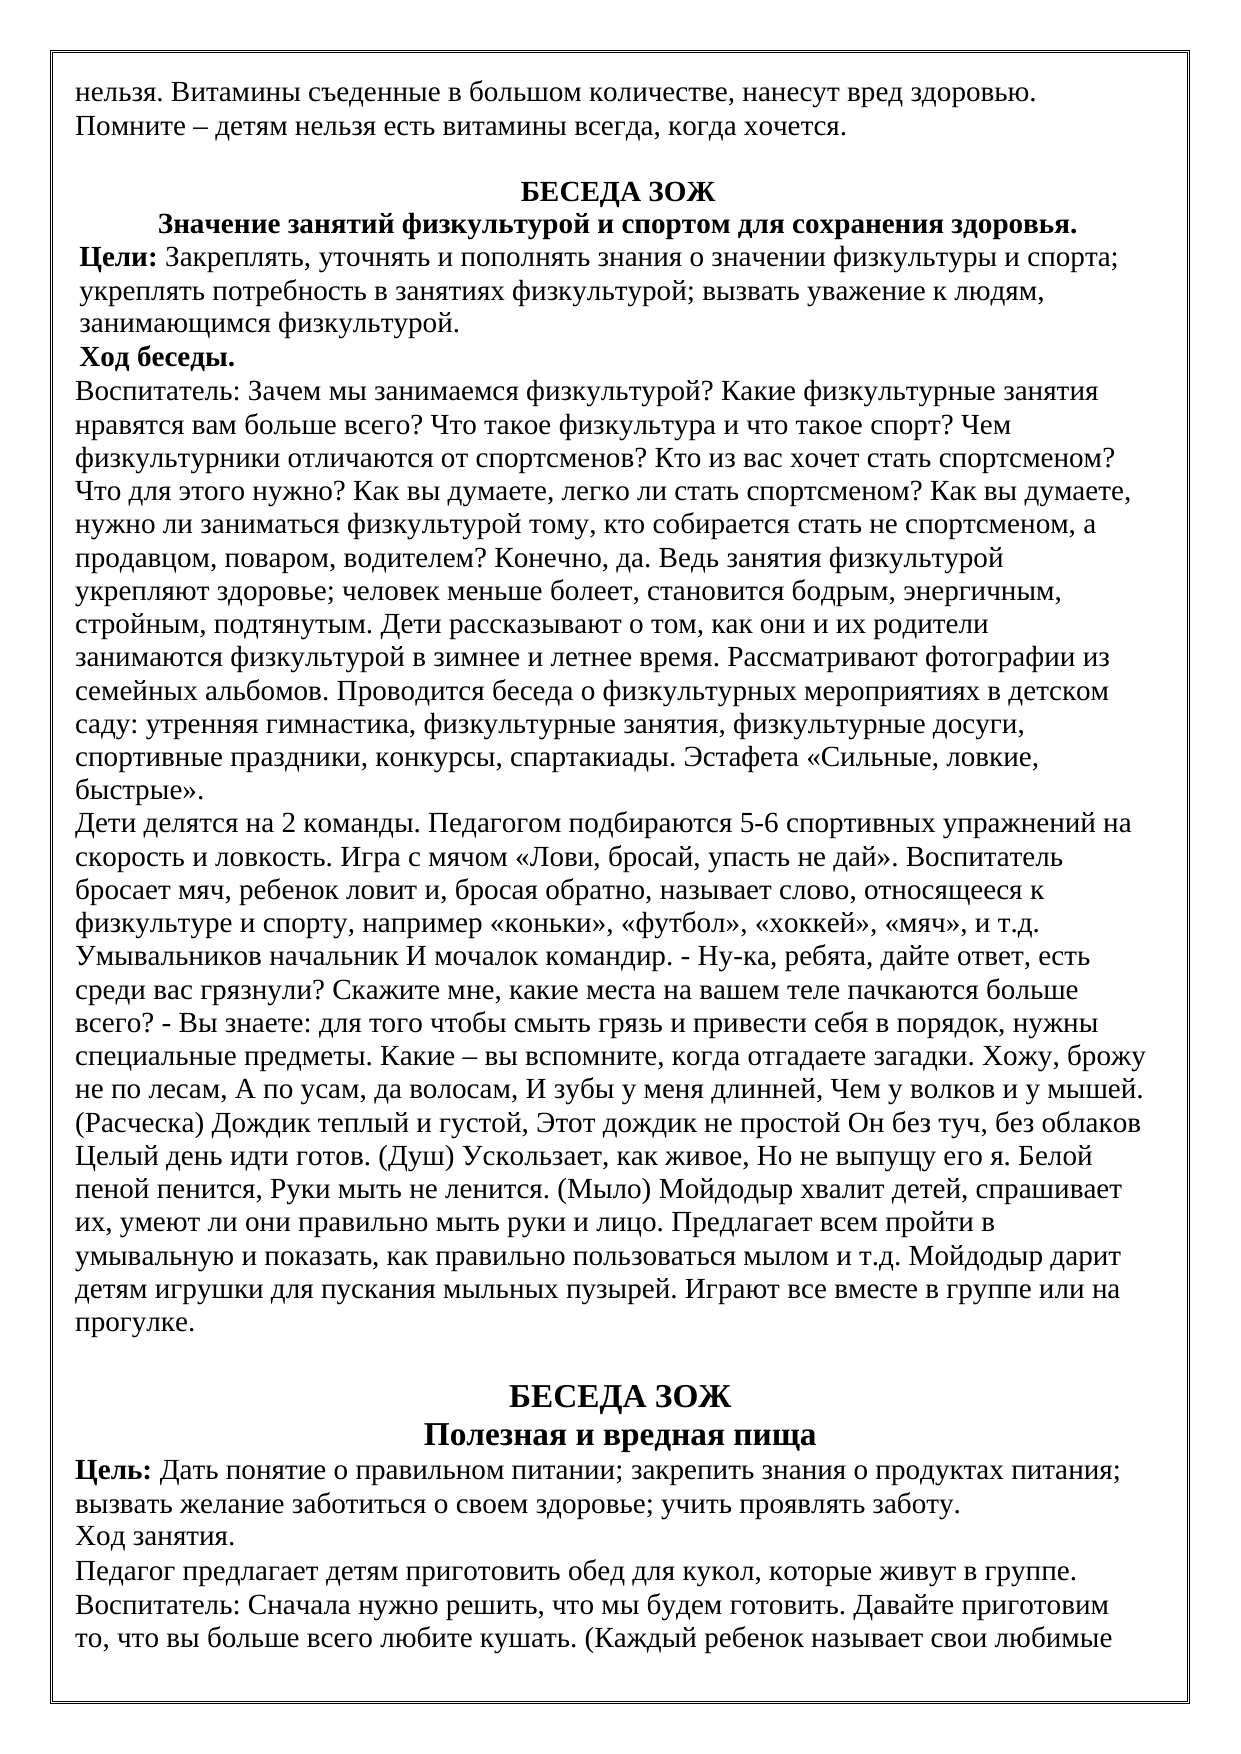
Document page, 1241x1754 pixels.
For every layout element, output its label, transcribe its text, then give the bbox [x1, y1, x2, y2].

text БЕСЕДА ЗОЖ [79, 175, 1156, 208]
text Значение занятий физкультурой и спортом для сохранения здоровья. [79, 208, 1156, 241]
text Цель: Дать понятие о правильном питании; закрепить знания о продуктах питания; [75, 1453, 1165, 1486]
text Ход занятия. [75, 1519, 1165, 1552]
text Полезная и вредная пища [75, 1414, 1165, 1453]
text Дети делятся на 2 команды. Педагогом подбираются 5-6 спортивных упражнений на скорость и ловкость. Игра с мячом «Лови, бросай, упасть не дай». Воспитатель бросает мяч, ребенок ловит и, бросая обратно, называет слово, относящееся к физкультуре и спорту, например «коньки», «футбол», «хоккей», «мяч», и т.д. Умывальников начальник И мочалок командир. - Ну-ка, ребята, дайте ответ, есть среди вас грязнули? Скажите мне, какие места на вашем теле пачкаются больше всего? - Вы знаете: для того чтобы смыть грязь и привести себя в порядок, нужны специальные предметы. Какие – вы вспомните, когда отгадаете загадки. Хожу, брожу не по лесам, А по усам, да волосам, И зубы у меня длинней, Чем у волков и у мышей. (Расческа) Дождик теплый и густой, Этот дождик не простой Он без туч, без облаков Целый день идти готов. (Душ) Ускользает, как живое, Но не выпущу его я. Белой пеной пенится, Руки мыть не ленится. (Мыло) Мойдодыр хвалит детей, спрашивает их, умеют ли они правильно мыть руки и лицо. Предлагает всем пройти в умывальную и показать, как правильно пользоваться мылом и т.д. Мойдодыр дарит детям игрушки для пускания мыльных пузырей. Играют все вместе в группе или на прогулке. [75, 806, 1154, 1338]
text Цели: Закреплять, уточнять и пополнять знания о значении физкультуры и спорта; укреплять потребность в занятиях физкультурой; вызвать уважение к людям, занимающимся физкультурой. [79, 241, 1156, 339]
text Воспитатель: Зачем мы занимаемся физкультурой? Какие физкультурные занятия нравятся вам больше всего? Что такое физкультура и что такое спорт? Чем физкультурники отличаются от спортсменов? Кто из вас хочет стать спортсменом? Что для этого нужно? Как вы думаете, легко ли стать спортсменом? Как вы думаете, нужно ли заниматься физкультурой тому, кто собирается стать не спортсменом, а продавцом, поваром, водителем? Конечно, да. Ведь занятия физкультурой укрепляют здоровье; человек меньше болеет, становится бодрым, энергичным, стройным, подтянутым. Дети рассказывают о том, как они и их родители занимаются физкультурой в зимнее и летнее время. Рассматривают фотографии из семейных альбомов. Проводится беседа о физкультурных мероприятиях в детском саду: утренняя гимнастика, физкультурные занятия, физкультурные досуги, спортивные праздники, конкурсы, спартакиады. Эстафета «Сильные, ловкие, быстрые». [75, 374, 1136, 806]
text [75, 75, 1154, 141]
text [75, 1554, 1129, 1654]
text вызвать желание заботиться о своем здоровье; учить проявлять заботу. [75, 1486, 1165, 1519]
text БЕСЕДА ЗОЖ [75, 1376, 1165, 1414]
text Ход беседы. [79, 339, 1165, 373]
